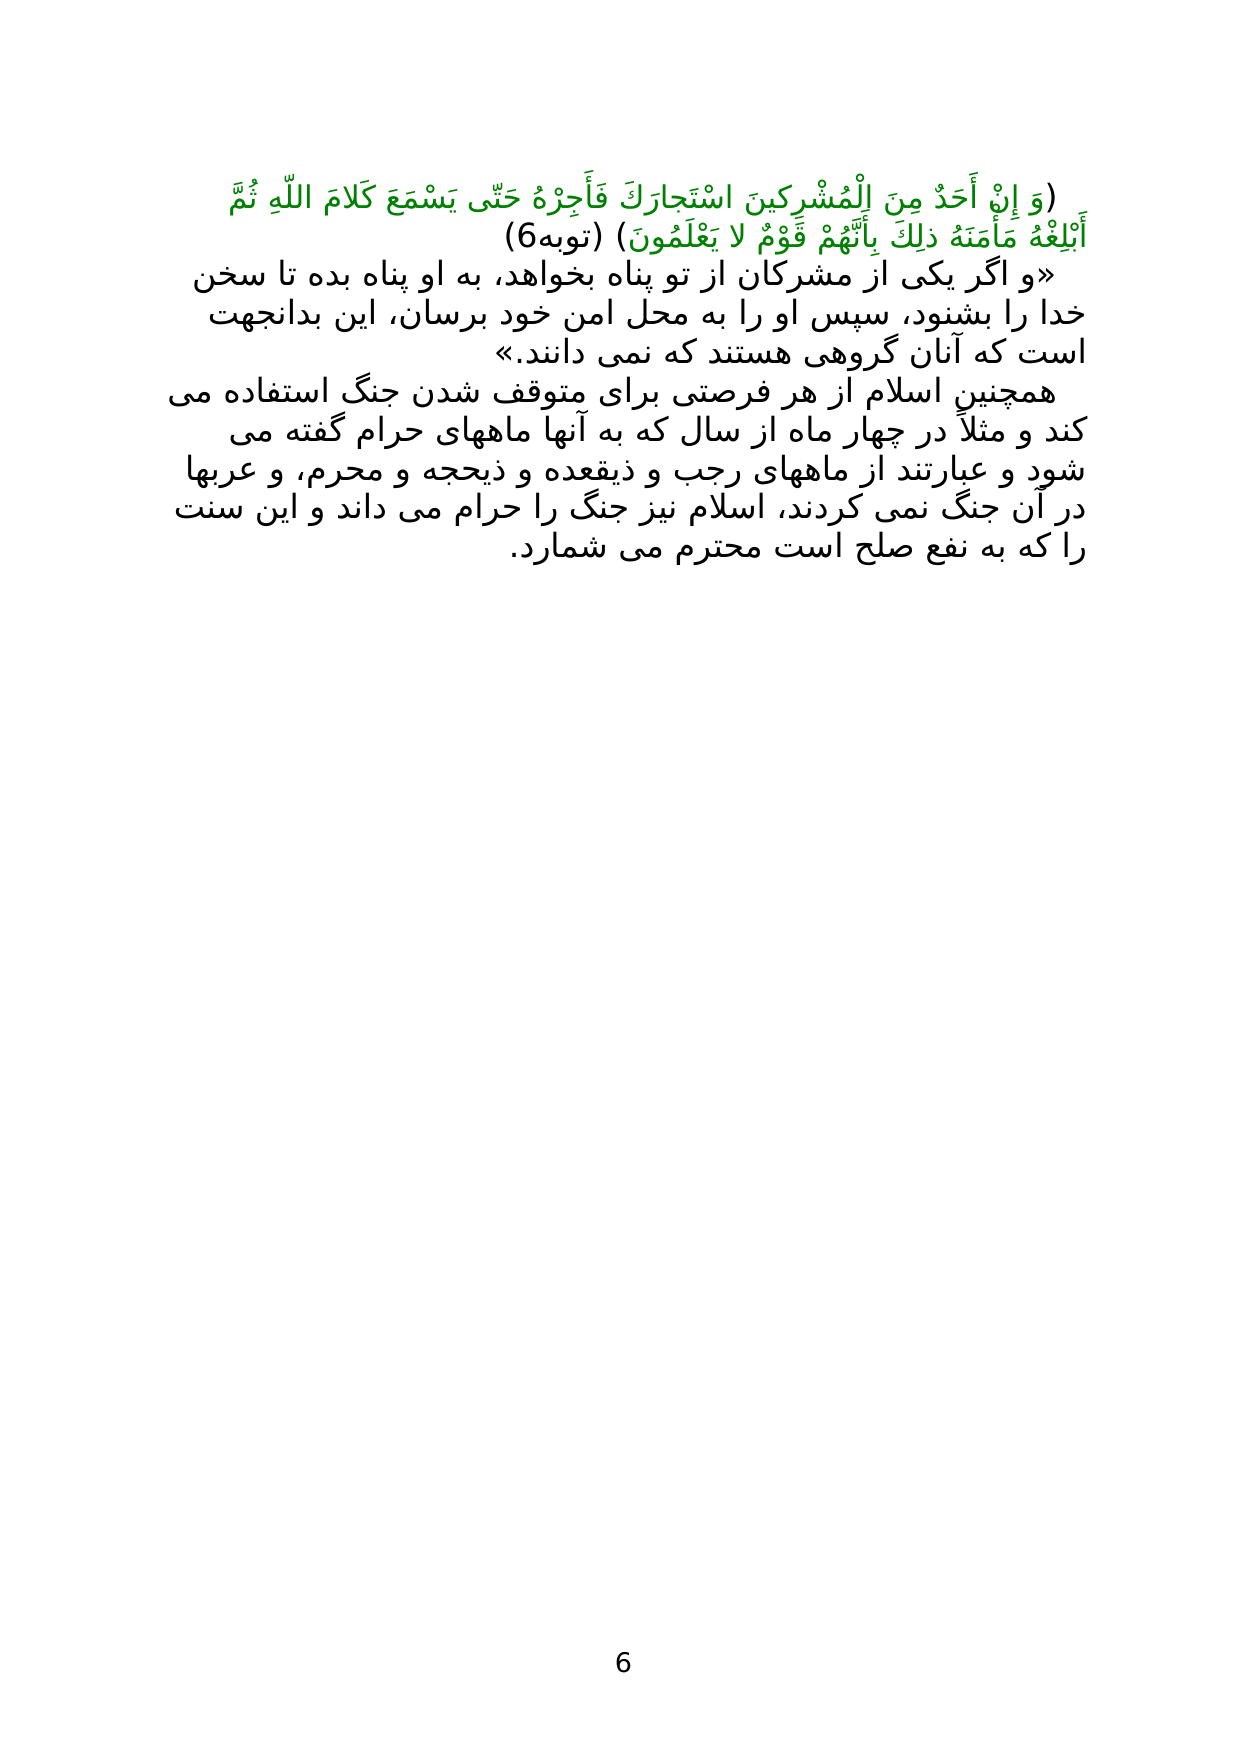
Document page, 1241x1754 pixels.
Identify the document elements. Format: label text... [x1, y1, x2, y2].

text (وَ إِنْ أَحَدٌ مِنَ الْمُشْرِكينَ اسْتَجارَكَ فَأَجِرْهُ حَتّی يَسْمَعَ كَلامَ اللّهِ ثُمَّ أَبْلِغْهُ مَأْمَنَهُ ذلِكَ بِأَنَّهُمْ قَوْمٌ لا يَعْلَمُونَ) (توبه6) [159, 177, 1087, 255]
text «و اگر يكی از مشركان از تو پناه بخواهد، به او پناه بده تا سخن خدا را بشنود، سپس او را به محل امن خود برسان، اين بدانجهت است كه آنان گروهی هستند كه نمی دانند.» [159, 255, 1087, 371]
text همچنين اسلام از هر فرصتی برای متوقف شدن جنگ استفاده می كند و مثلاً در چهار ماه از سال كه به آنها ماههای حرام گفته می شود و عبارتند از ماههای رجب و ذيقعده و ذيحجه و محرم، و عربها در آن جنگ نمی كردند، اسلام نيز جنگ را حرام می داند و اين سنت را كه به نفع صلح است محترم می شمارد. [159, 371, 1087, 566]
